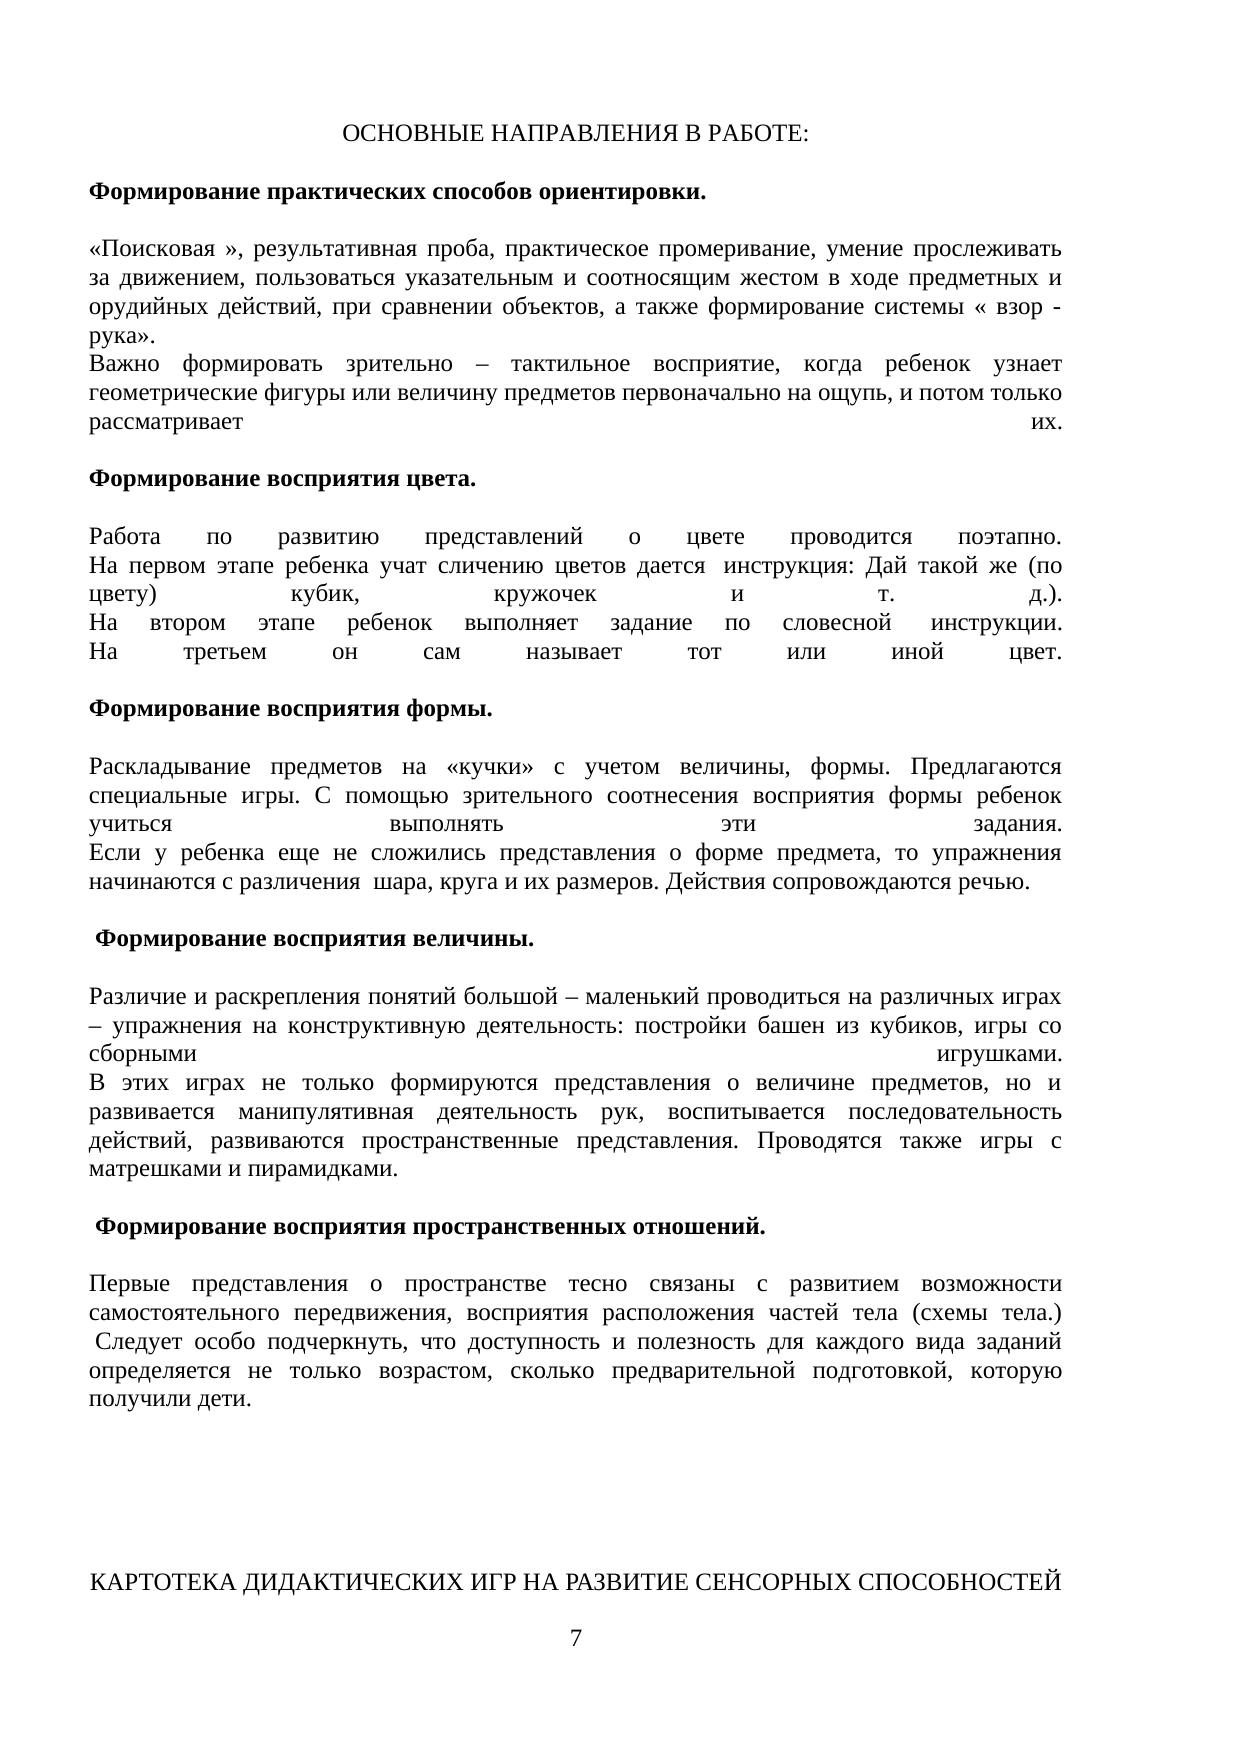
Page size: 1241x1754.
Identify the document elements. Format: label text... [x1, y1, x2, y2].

text Формирование восприятия формы. [89, 693, 1063, 722]
text КАРТОТЕКА ДИДАКТИЧЕСКИХ ИГР НА РАЗВИТИЕ СЕНСОРНЫХ СПОСОБНОСТЕЙ [89, 1567, 1063, 1596]
text Формирование восприятия цвета. [89, 463, 1063, 492]
text Первые представления о пространстве тесно связаны с развитием возможности самостоятельного передвижения, восприятия расположения частей тела (схемы тела.) Следует особо подчеркнуть, что доступность и полезность для каждого вида заданий определяется не только возрастом, сколько предварительной подготовкой, которую получили дети. [89, 1240, 1063, 1412]
text Формирование восприятия пространственных отношений. [89, 1182, 1063, 1240]
text «Поисковая », результативная проба, практическое промеривание, умение прослеживать за движением, пользоваться указательным и соотносящим жестом в ходе предметных и орудийных действий, при сравнении объектов, а также формирование системы « взор - рука». Важно формировать зрительно – тактильное восприятие, когда ребенок узнает геометрические фигуры или величину предметов первоначально на ощупь, и потом только рассматривает их. [89, 205, 1063, 463]
text Раскладывание предметов на «кучки» с учетом величины, формы. Предлагаются специальные игры. С помощью зрительного соотнесения восприятия формы ребенок учиться выполнять эти задания. Если у ребенка еще не сложились представления о форме предмета, то упражнения начинаются с различения шара, круга и их размеров. Действия сопровождаются речью. [89, 722, 1063, 895]
text ОСНОВНЫЕ НАПРАВЛЕНИЯ В РАБОТЕ: [89, 118, 1063, 147]
text Различие и раскрепления понятий большой – маленький проводиться на различных играх – упражнения на конструктивную деятельность: постройки башен из кубиков, игры со сборными игрушками. В этих играх не только формируются представления о величине предметов, но и развивается манипулятивная деятельность рук, воспитывается последовательность действий, развиваются пространственные представления. Проводятся также игры с матрешками и пирамидками. [89, 952, 1063, 1182]
text Формирование практических способов ориентировки. [89, 176, 1063, 205]
text Работа по развитию представлений о цвете проводится поэтапно. На первом этапе ребенка учат сличению цветов дается инструкция: Дай такой же (по цвету) кубик, кружочек и т. д.). На втором этапе ребенок выполняет задание по словесной инструкции. На третьем он сам называет тот или иной цвет. [89, 492, 1063, 693]
text Формирование восприятия величины. [89, 895, 1063, 952]
